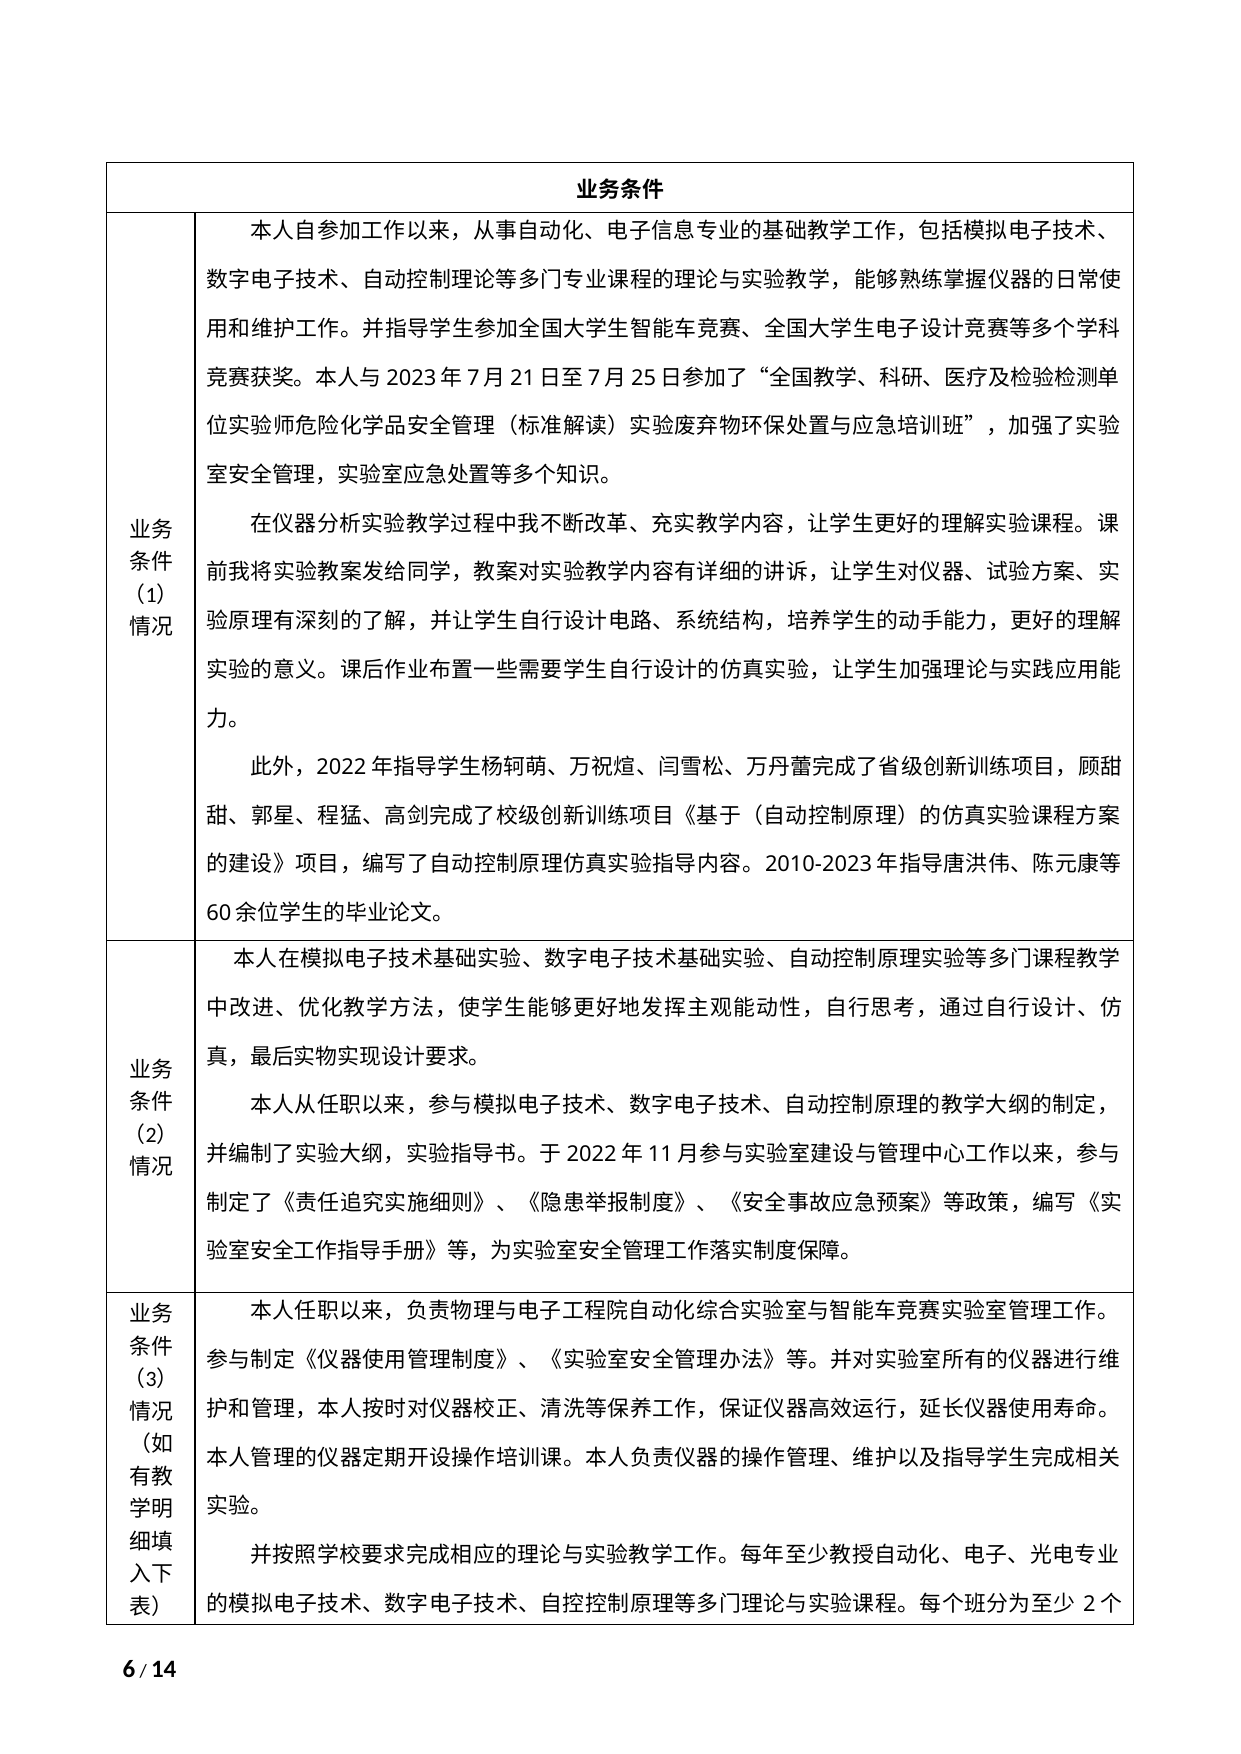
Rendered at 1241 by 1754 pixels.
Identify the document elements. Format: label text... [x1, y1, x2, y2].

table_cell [196, 1293, 1133, 1623]
table_cell 本人自参加工作以来，从事自动化、电子信息专业的基础教学工作，包括模拟电子技术、数字电子技术、自动控制理论等多门专业课程的理论与实验教学，能够熟练掌握仪器的日常使用和维护工作。并指导学生参加全国大学生智能车竞赛、全国大学生电子设计竞赛等多个学科竞赛获奖。本人与2023年7月21日至7月25日参加了“全国教学、科研、医疗及检验检测单位实验师危险化学品安全管理（标准解读）实验废弃物环保处置与应急培训班”，加强了实验室安全管理，实验室应急处置等多个知识。 在仪器分析实验教学过程中我不断改革、充实教学内容，让学生更好的理解实验课程。课前我将实验教案发给同学，教案对实验教学内容有详细的讲诉，让学生对仪器、试验方案、实验原理有深刻的了解，并让学生自行设计电路、系统结构，培养学生的动手能力，更好的理解实验的意义。课后作业布置一些需要学生自行设计的仿真实验，让学生加强理论与实践应用能力。 此外，2022年指导学生杨轲萌、万祝煊、闫雪松、万丹蕾完成了省级创新训练项目，顾甜甜、郭星、程猛、高剑完成了校级创新训练项目《基于（自动控制原理）的仿真实验课程方案的建设》项目，编写了自动控制原理仿真实验指导内容。2010-2023年指导唐洪伟、陈元康等60余位学生的毕业论文。 [196, 213, 1133, 940]
table_cell 业务条件（1）情况 [107, 213, 194, 940]
table_cell 本人在模拟电子技术基础实验、数字电子技术基础实验、自动控制原理实验等多门课程教学中改进、优化教学方法，使学生能够更好地发挥主观能动性，自行思考，通过自行设计、仿真，最后实物实现设计要求。 本人从任职以来，参与模拟电子技术、数字电子技术、自动控制原理的教学大纲的制定，并编制了实验大纲，实验指导书。于2022年11月参与实验室建设与管理中心工作以来，参与制定了《责任追究实施细则》、《隐患举报制度》、《安全事故应急预案》等政策，编写《实验室安全工作指导手册》等，为实验室安全管理工作落实制度保障。 [196, 941, 1133, 1292]
table_header 业务条件 [107, 163, 1133, 212]
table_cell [107, 1293, 194, 1623]
table_cell 业务条件（2）情况 [107, 941, 194, 1292]
